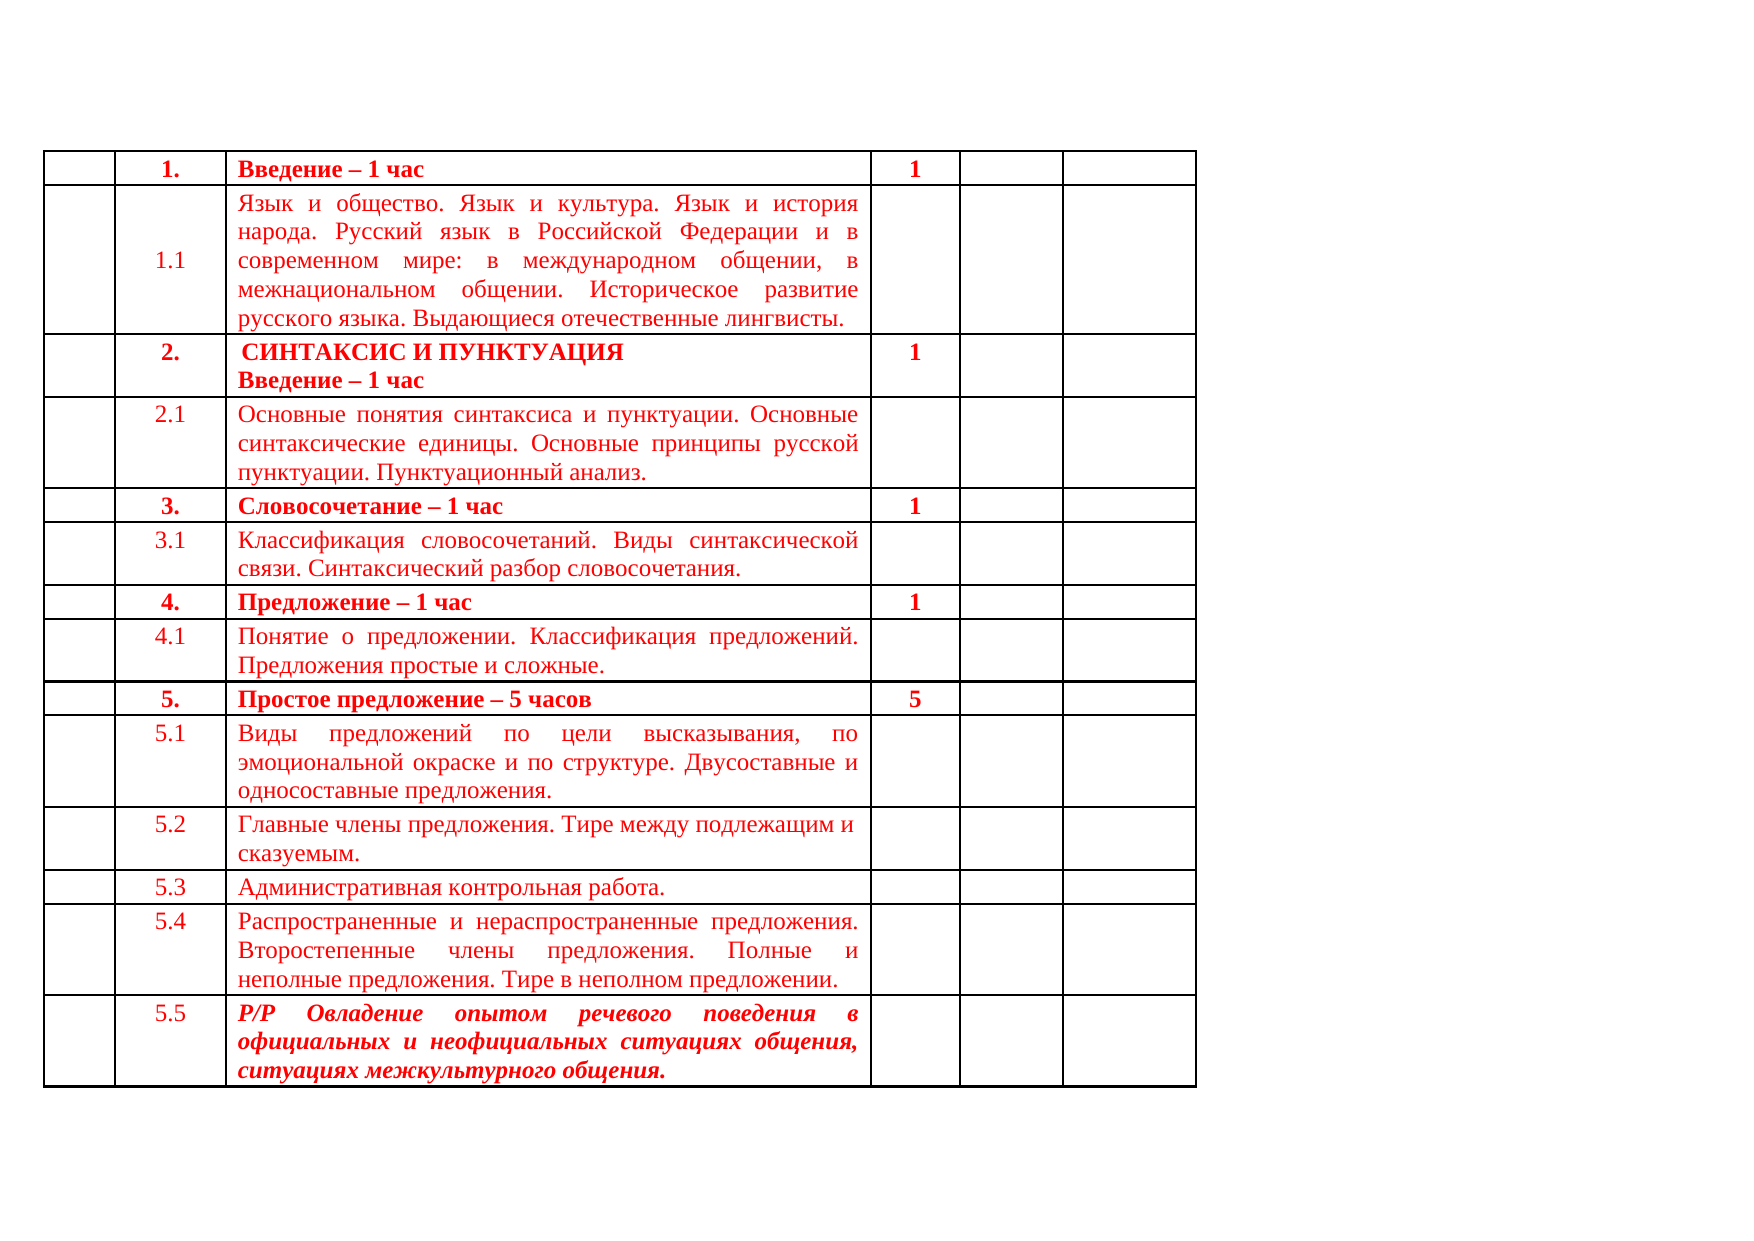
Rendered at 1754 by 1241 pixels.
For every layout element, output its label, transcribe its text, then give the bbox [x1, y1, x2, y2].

table_cell [872, 871, 959, 902]
table_cell 3.1 [116, 523, 225, 584]
table_cell 5.1 [116, 716, 225, 806]
table_cell [45, 152, 114, 184]
table_cell [1064, 620, 1195, 680]
table_cell [872, 996, 959, 1085]
table_cell [1064, 152, 1195, 184]
table_cell Главные члены предложения. Тире между подлежащим и сказуемым. [227, 808, 870, 868]
table_cell [961, 586, 1062, 618]
table_cell 1 [872, 152, 959, 184]
table_cell [1064, 586, 1195, 618]
table_cell [45, 996, 114, 1085]
table_cell [961, 489, 1062, 521]
table_cell [872, 398, 959, 487]
table_cell Административная контрольная работа. [227, 871, 870, 902]
table_cell [961, 716, 1062, 806]
table_cell [872, 523, 959, 584]
table_cell Виды предложений по цели высказывания, по эмоциональной окраске и по структуре. Двусоставные и односоставные предложения. [227, 716, 870, 806]
table_cell [1064, 808, 1195, 868]
table_cell [45, 489, 114, 521]
table_cell [872, 620, 959, 680]
table_cell [1064, 996, 1195, 1085]
table_cell [872, 905, 959, 994]
table_cell 5.2 [116, 808, 225, 868]
table_cell [961, 871, 1062, 902]
table_cell [1064, 523, 1195, 584]
table_cell [45, 523, 114, 584]
table_cell 4. [116, 586, 225, 618]
table_cell 1. [116, 152, 225, 184]
table_cell 5 [872, 683, 959, 714]
table_cell [872, 186, 959, 333]
table_cell 4.1 [116, 620, 225, 680]
table_cell [45, 683, 114, 714]
table_cell [961, 398, 1062, 487]
table_cell Введение – 1 час [227, 152, 870, 184]
table_cell Распространенные и нераспространенные предложения. Второстепенные члены предложения. Полные и неполные предложения. Тире в неполном предложении. [227, 905, 870, 994]
table_cell [45, 808, 114, 868]
table_cell [45, 586, 114, 618]
table_cell [1064, 683, 1195, 714]
table_cell 1 [872, 335, 959, 396]
table_cell Предложение – 1 час [227, 586, 870, 618]
table_cell Понятие о предложении. Классификация предложений. Предложения простые и сложные. [227, 620, 870, 680]
table_cell [45, 335, 114, 396]
table_cell [1064, 398, 1195, 487]
table_cell Классификация словосочетаний. Виды синтаксической связи. Синтаксический разбор словосочетания. [227, 523, 870, 584]
table_cell 2. [116, 335, 225, 396]
table_cell 2.1 [116, 398, 225, 487]
table_cell [1064, 489, 1195, 521]
table_cell [45, 620, 114, 680]
table_cell 1.1 [116, 186, 225, 333]
table_cell [45, 905, 114, 994]
table_cell [961, 620, 1062, 680]
table_cell [872, 808, 959, 868]
table_cell [961, 996, 1062, 1085]
table_cell [1064, 905, 1195, 994]
table_cell [961, 186, 1062, 333]
table_cell 1 [872, 489, 959, 521]
table_cell 3. [116, 489, 225, 521]
table_cell 5.3 [116, 871, 225, 902]
table_cell [1064, 871, 1195, 902]
table_cell [45, 186, 114, 333]
table_cell Основные понятия синтаксиса и пунктуации. Основные синтаксические единицы. Основные принципы русской пунктуации. Пунктуационный анализ. [227, 398, 870, 487]
table_cell Язык и общество. Язык и культура. Язык и история народа. Русский язык в Российской Федерации и в современном мире: в международном общении, в межнациональном общении. Историческое развитие русского языка. Выдающиеся отечественные лингвисты. [227, 186, 870, 333]
table_cell [961, 905, 1062, 994]
table_cell [961, 683, 1062, 714]
table_cell [961, 335, 1062, 396]
table_cell 1 [872, 586, 959, 618]
table_cell [45, 716, 114, 806]
table_cell [1064, 716, 1195, 806]
table_cell СИНТАКСИС И ПУНКТУАЦИЯ Введение – 1 час [227, 335, 870, 396]
table_cell [1064, 335, 1195, 396]
table_cell Р/Р Овладение опытом речевого поведения в официальных и неофициальных ситуациях общения, ситуациях межкультурного общения. [227, 996, 870, 1085]
table_cell Простое предложение – 5 часов [227, 683, 870, 714]
table_cell 5.4 [116, 905, 225, 994]
table_cell [961, 523, 1062, 584]
table_cell [872, 716, 959, 806]
table_cell 5. [116, 683, 225, 714]
table_cell [961, 152, 1062, 184]
table_cell [1064, 186, 1195, 333]
table_cell [45, 398, 114, 487]
table_cell Словосочетание – 1 час [227, 489, 870, 521]
table_cell [961, 808, 1062, 868]
table_cell [45, 871, 114, 902]
table_cell 5.5 [116, 996, 225, 1085]
